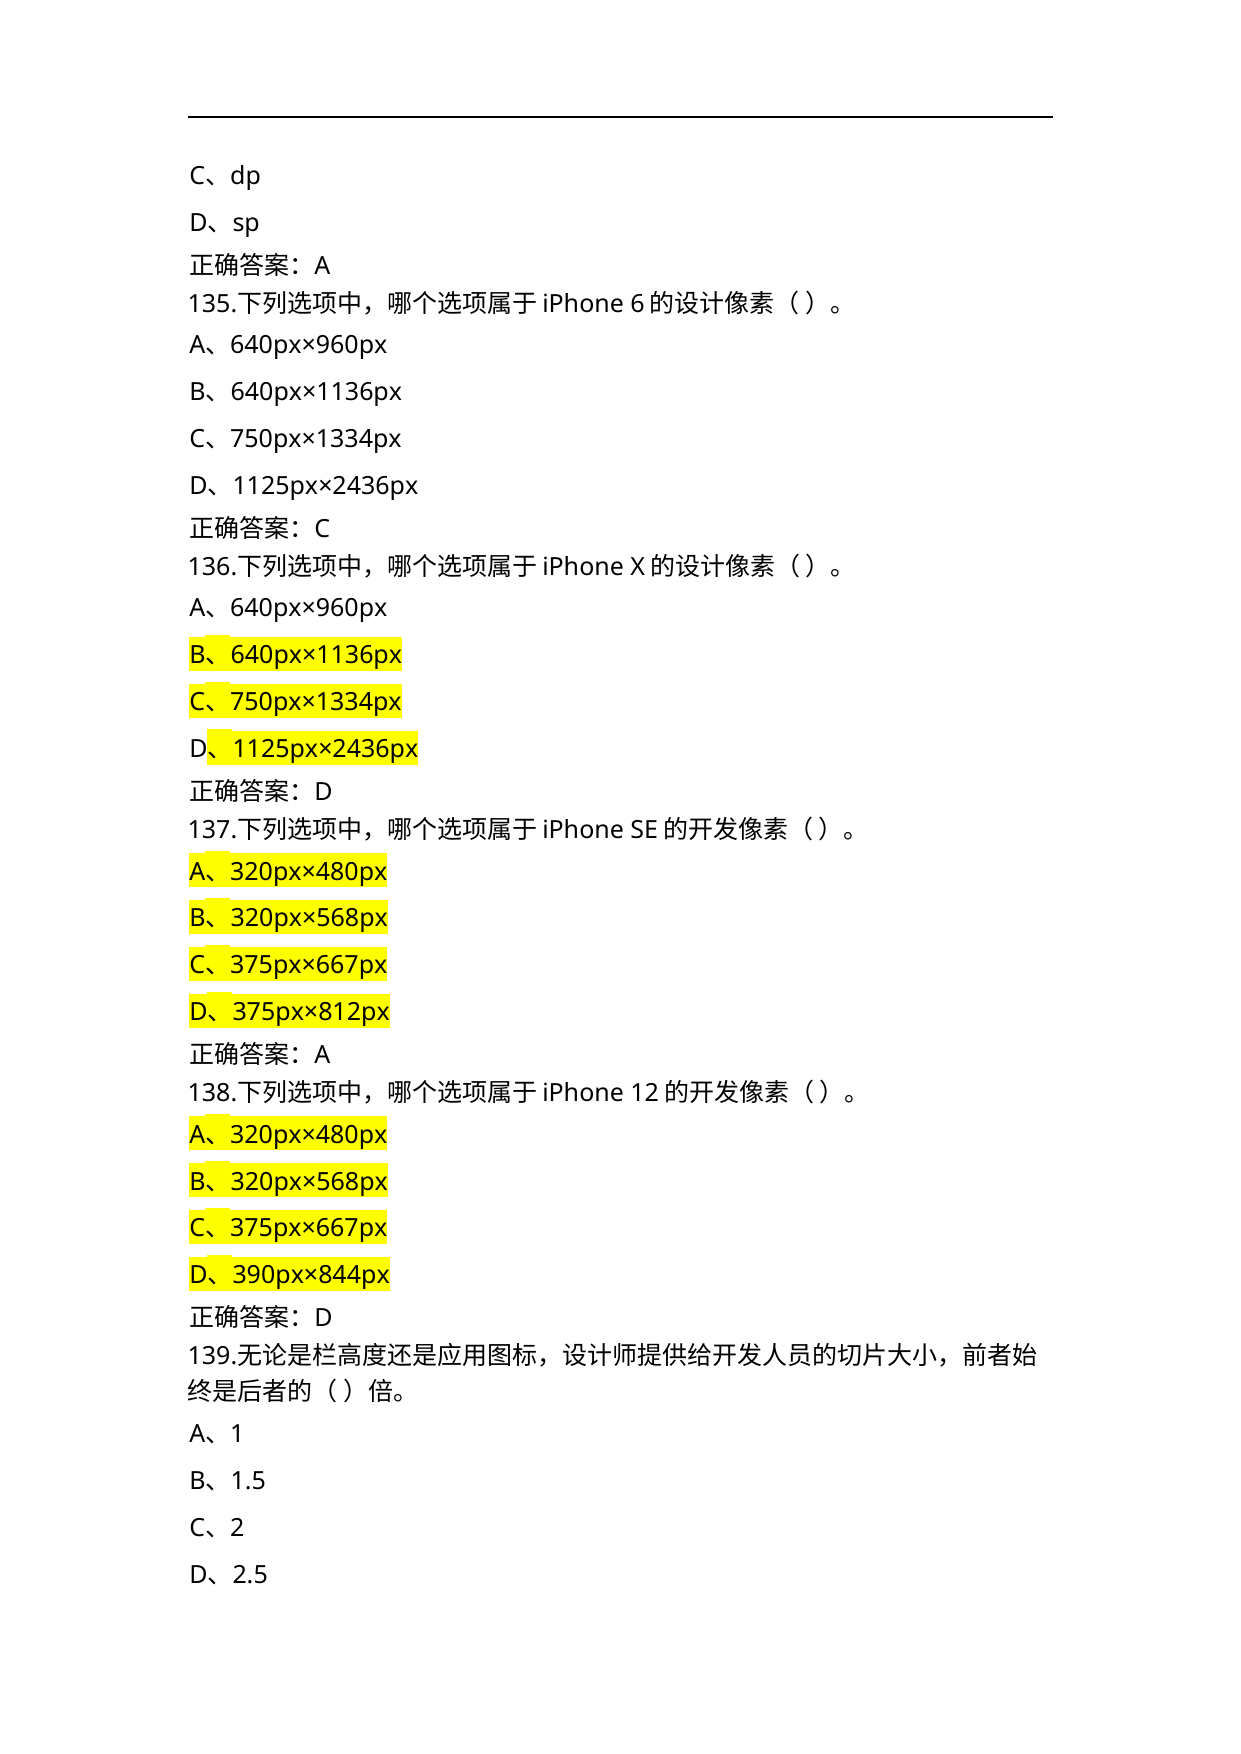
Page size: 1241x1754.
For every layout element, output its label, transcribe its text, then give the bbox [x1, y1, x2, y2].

table_cell B、1.5 [188, 1455, 1053, 1502]
table_cell D、1125px×2436px [188, 460, 1053, 507]
table_cell B、640px×1136px [188, 366, 1053, 413]
table_cell C、2 [188, 1502, 1053, 1549]
table_cell 正确答案：C [188, 507, 1053, 546]
table_cell B、640px×1136px [188, 629, 1053, 676]
table_header A、320px×480px [188, 1109, 1053, 1156]
text 136.下列选项中，哪个选项属于iPhone X的设计像素（ ）。 [187, 546, 1053, 582]
table_cell D、390px×844px [188, 1249, 1053, 1296]
table_cell C、750px×1334px [188, 413, 1053, 460]
table_header A、640px×960px [188, 319, 1053, 366]
table_cell 正确答案：A [188, 1033, 1053, 1072]
table_cell D、sp [188, 197, 1053, 244]
table_header A、320px×480px [188, 846, 1053, 892]
table_cell 正确答案：D [188, 770, 1053, 809]
table_cell B、320px×568px [188, 893, 1053, 939]
table_cell C、375px×667px [188, 1203, 1053, 1249]
table_cell D、375px×812px [188, 986, 1053, 1033]
text 135.下列选项中，哪个选项属于iPhone 6的设计像素（ ）。 [187, 283, 1053, 319]
table_cell C、dp [188, 150, 1053, 197]
table_cell C、375px×667px [188, 939, 1053, 986]
text 137.下列选项中，哪个选项属于iPhone SE的开发像素（ ）。 [187, 809, 1053, 846]
table_cell 正确答案：A [188, 244, 1053, 283]
table_cell 正确答案：D [188, 1296, 1053, 1336]
table_header A、1 [188, 1408, 1053, 1455]
text 139.无论是栏高度还是应用图标，设计师提供给开发人员的切片大小，前者始终是后者的（ ）倍。 [187, 1336, 1053, 1408]
table_cell D、2.5 [188, 1549, 1053, 1596]
table_cell B、320px×568px [188, 1156, 1053, 1202]
table_cell D、1125px×2436px [188, 723, 1053, 770]
text 138.下列选项中，哪个选项属于iPhone 12的开发像素（ ）。 [187, 1072, 1053, 1109]
table_cell C、750px×1334px [188, 676, 1053, 723]
table_header A、640px×960px [188, 583, 1053, 629]
